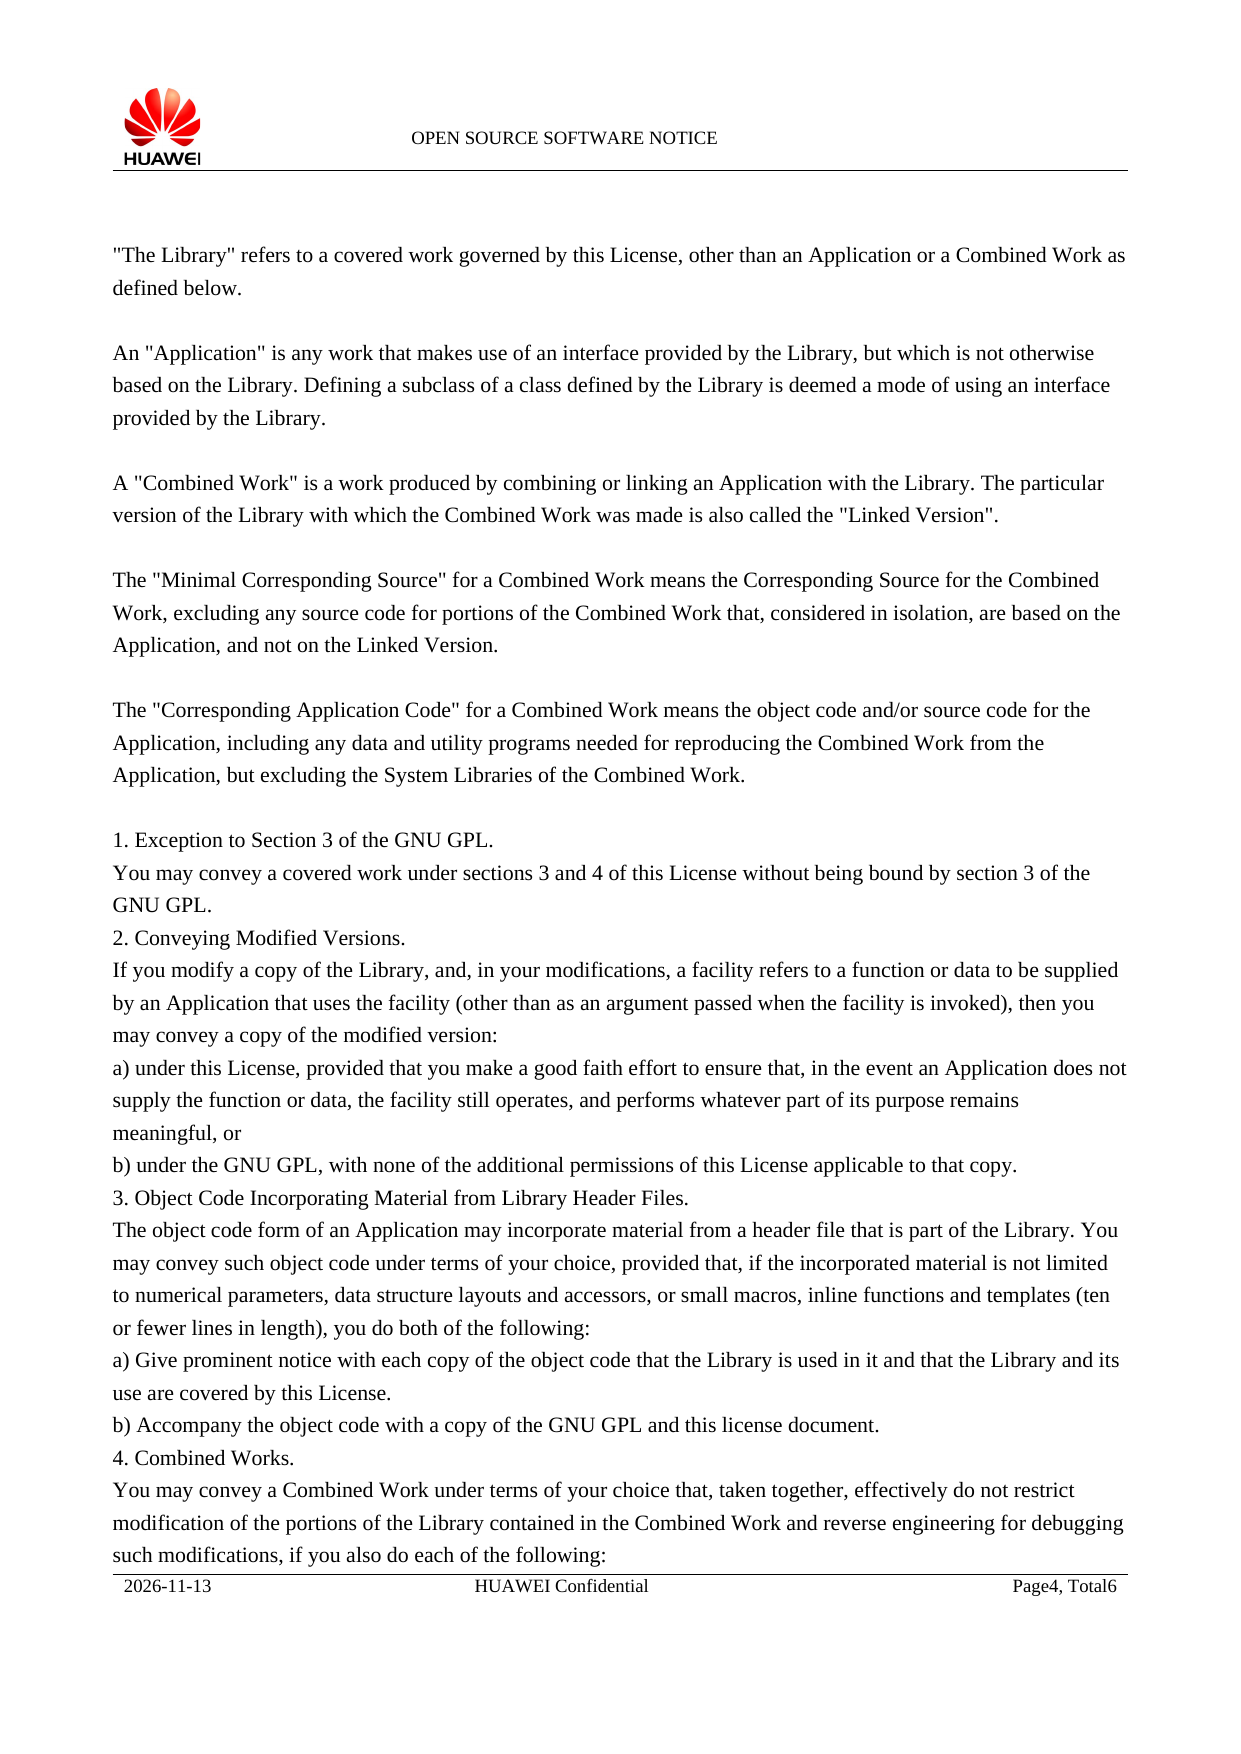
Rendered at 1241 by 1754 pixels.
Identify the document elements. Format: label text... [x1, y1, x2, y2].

picture [124, 88, 201, 165]
